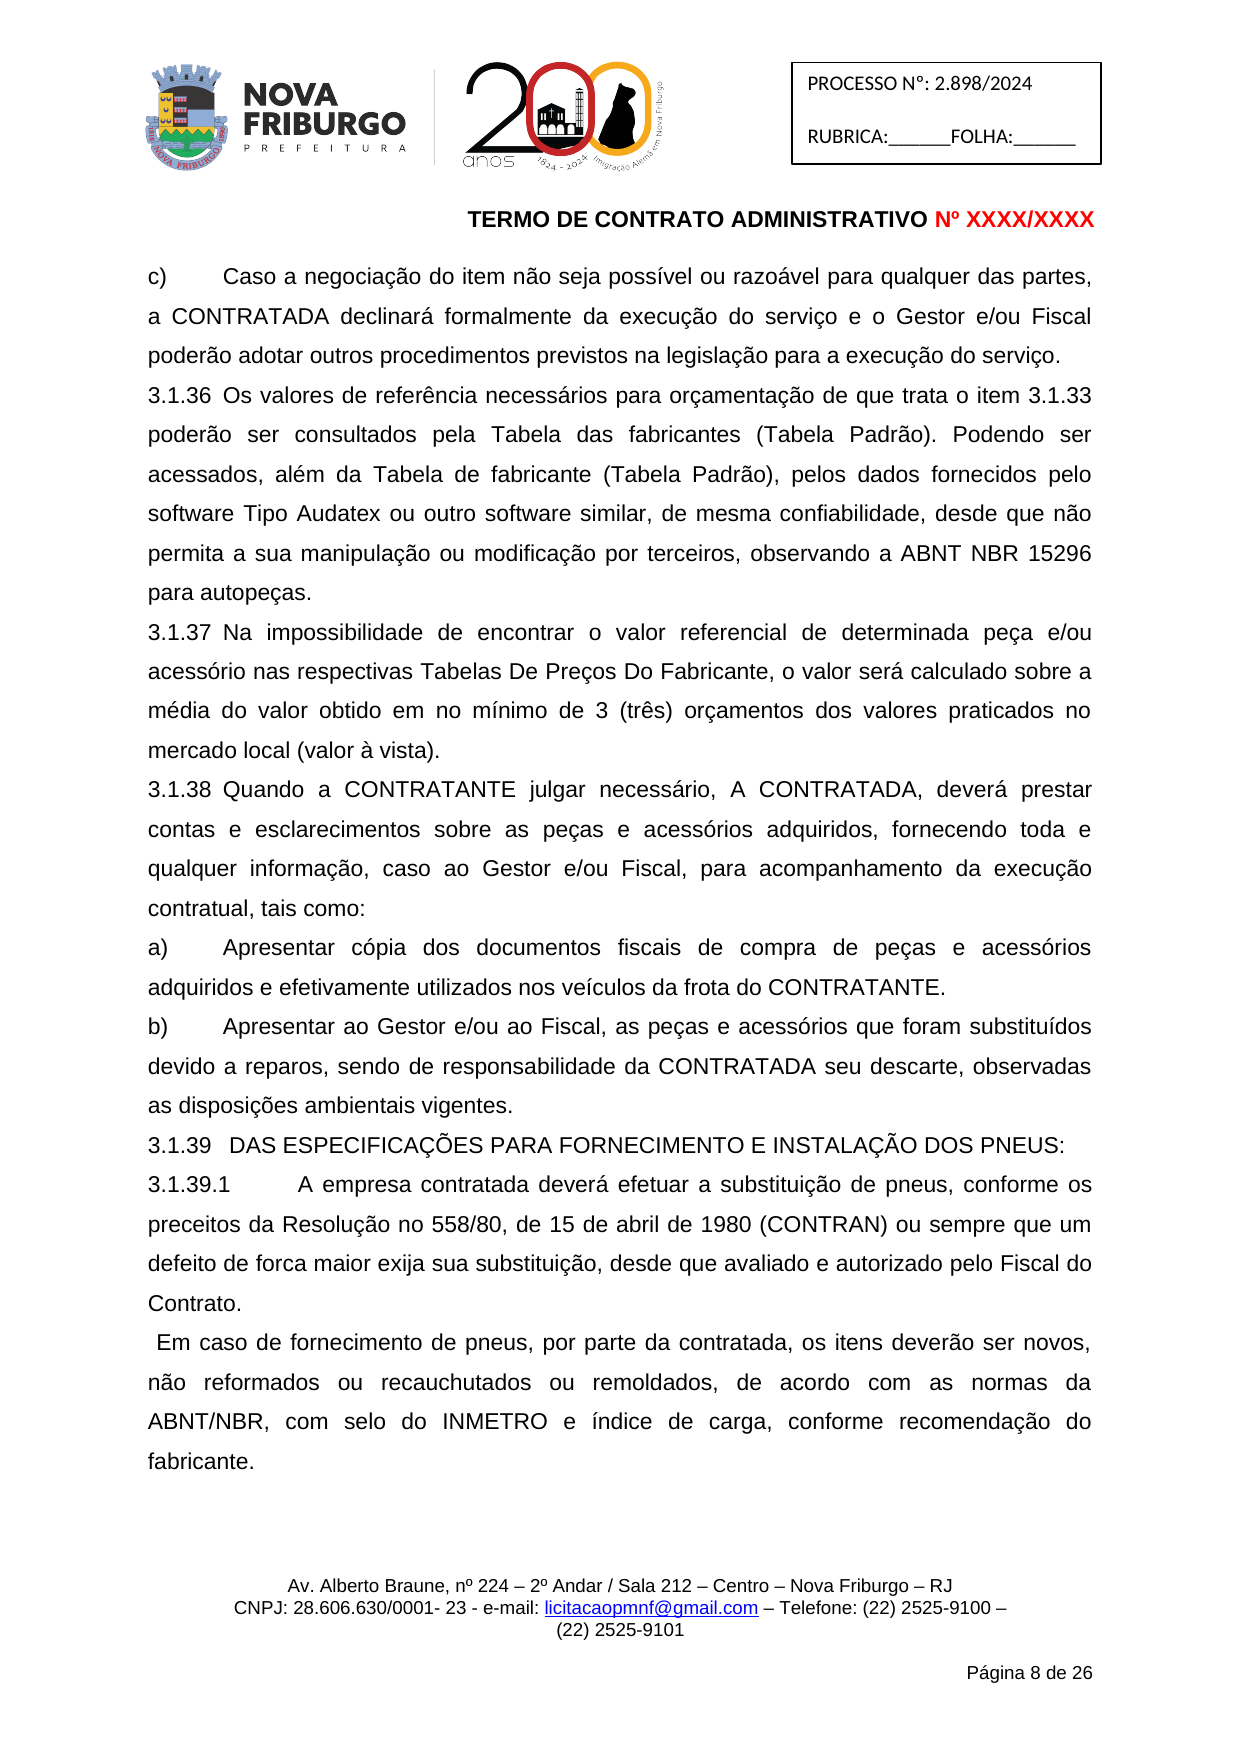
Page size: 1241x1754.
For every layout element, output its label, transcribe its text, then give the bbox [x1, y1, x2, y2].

list Apresentar ao Gestor e/ou ao Fiscal, as peças e acessórios que foram substituídos devido a reparos, sendo de responsabilidade da CONTRATADA seu descarte, observadas as disposições ambientais vigentes. [148, 1013, 1092, 1119]
list Os valores de referência necessários para orçamentação de que trata o item 3.1.33 poderão ser consultados pela Tabela das fabricantes (Tabela Padrão). Podendo ser acessados, além da Tabela de fabricante (Tabela Padrão), pelos dados fornecidos pelo software Tipo Audatex ou outro software similar, de mesma confiabilidade, desde que não permita a sua manipulação ou modificação por terceiros, observando a ABNT NBR 15296 para autopeças. [148, 382, 1092, 605]
list Quando a CONTRATANTE julgar necessário, A CONTRATADA, deverá prestar contas e esclarecimentos sobre as peças e acessórios adquiridos, fornecendo toda e qualquer informação, caso ao Gestor e/ou Fiscal, para acompanhamento da execução contratual, tais como: [148, 776, 1092, 921]
list Apresentar cópia dos documentos fiscais de compra de peças e acessórios adquiridos e efetivamente utilizados nos veículos da frota do CONTRATANTE. [148, 934, 1092, 1000]
list DAS ESPECIFICAÇÕES PARA FORNECIMENTO E INSTALAÇÃO DOS PNEUS: [148, 1132, 1092, 1158]
text Em caso de fornecimento de pneus, por parte da contratada, os itens deverão ser novos, não reformados ou recauchutados ou remoldados, de acordo com as normas da ABNT/NBR, com selo do INMETRO e índice de carga, conforme recomendação do fabricante. [148, 1329, 1092, 1474]
list Na impossibilidade de encontrar o valor referencial de determinada peça e/ou acessório nas respectivas Tabelas De Preços Do Fabricante, o valor será calculado sobre a média do valor obtido em no mínimo de 3 (três) orçamentos dos valores praticados no mercado local (valor à vista). [148, 618, 1092, 763]
list A empresa contratada deverá efetuar a substituição de pneus, conforme os preceitos da Resolução no 558/80, de 15 de abril de 1980 (CONTRAN) ou sempre que um defeito de forca maior exija sua substituição, desde que avaliado e autorizado pelo Fiscal do Contrato. [148, 1171, 1092, 1316]
picture [118, 29, 695, 200]
list Caso a negociação do item não seja possível ou razoável para qualquer das partes, a CONTRATADA declinará formalmente da execução do serviço e o Gestor e/ou Fiscal poderão adotar outros procedimentos previstos na legislação para a execução do serviço. [148, 263, 1092, 368]
